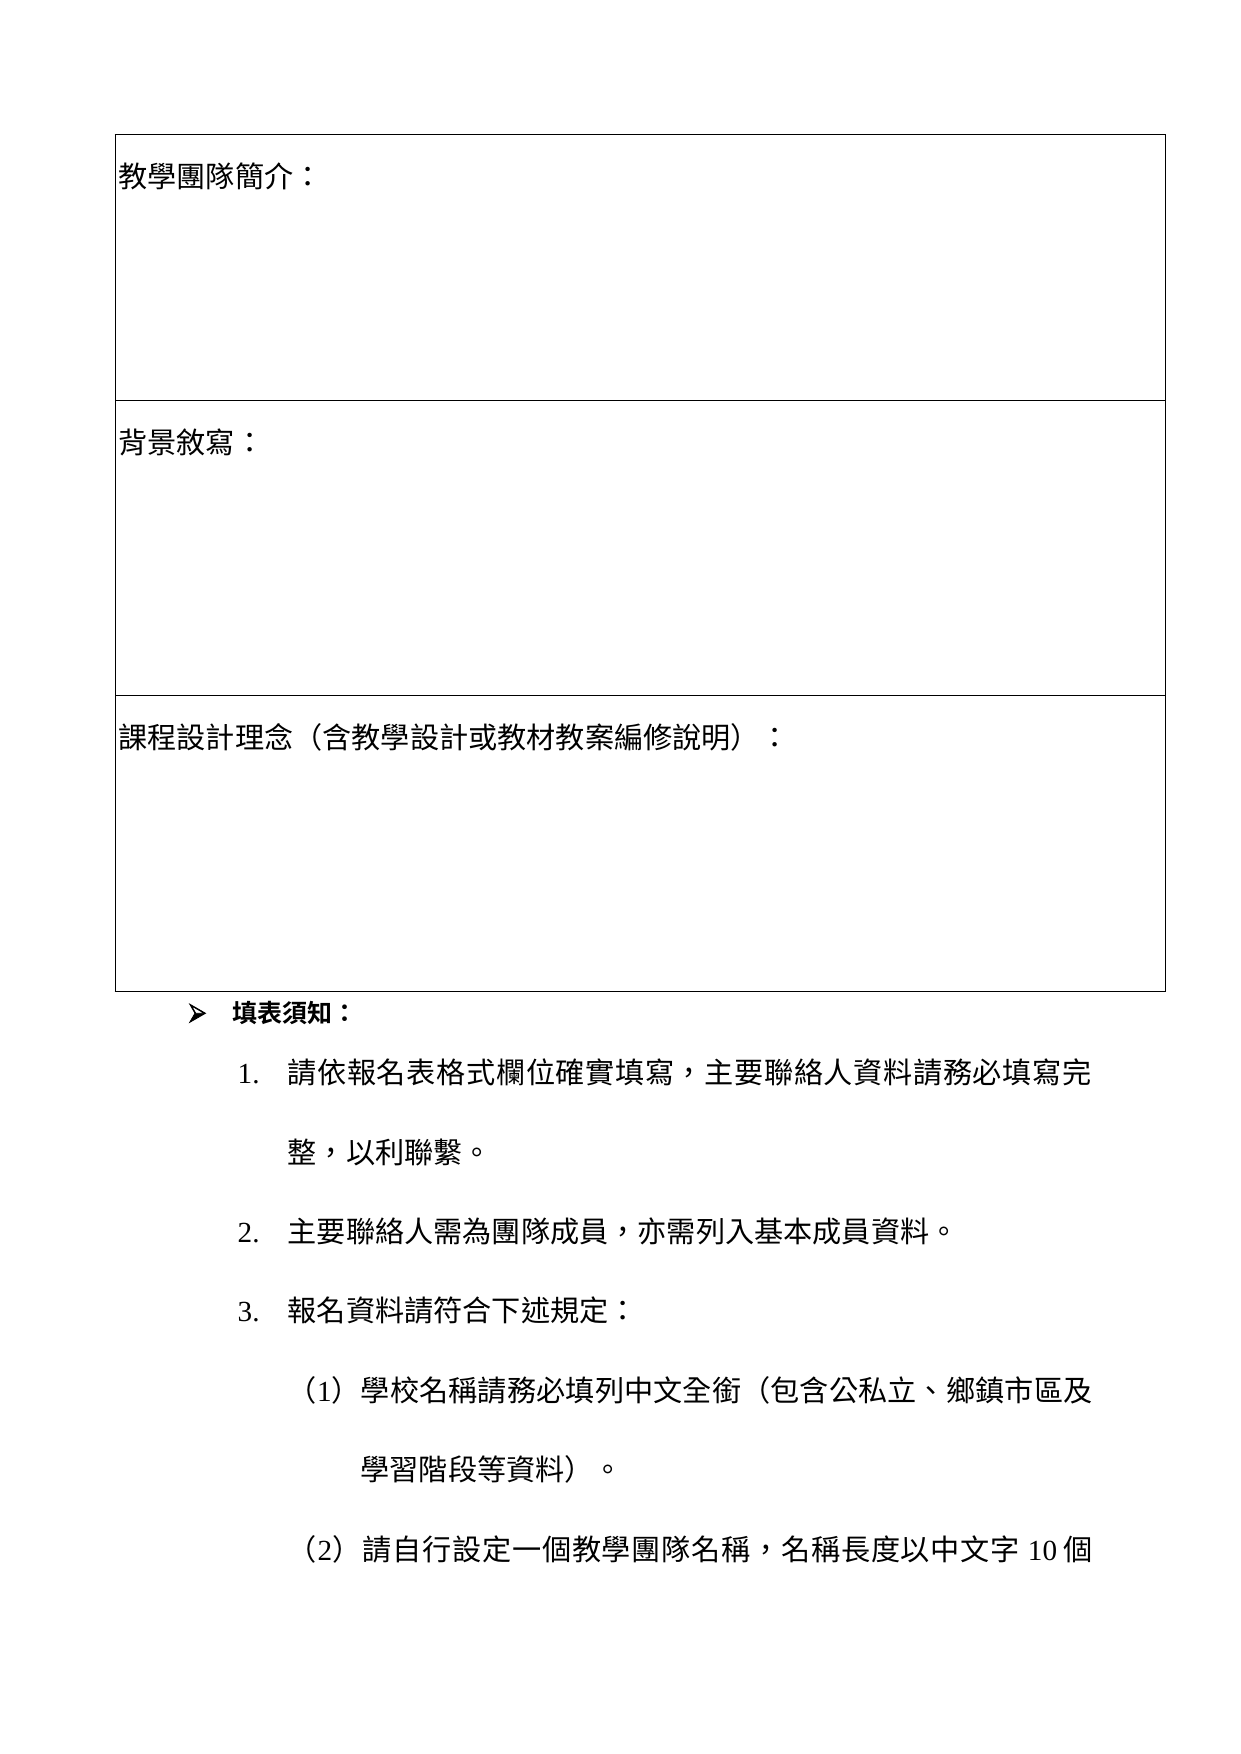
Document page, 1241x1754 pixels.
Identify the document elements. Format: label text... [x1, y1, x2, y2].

table_cell 教學團隊簡介： [116, 135, 1165, 400]
list 請依報名表格式欄位確實填寫，主要聯絡人資料請務必填寫完整，以利聯繫。 [237, 1031, 1093, 1190]
table_cell 背景敘寫： [116, 401, 1165, 695]
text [287, 1508, 1093, 1587]
text （1）學校名稱請務必填列中文全銜（包含公私立、鄉鎮市區及學習階段等資料）。 [287, 1349, 1093, 1508]
list 報名資料請符合下述規定： [237, 1269, 1093, 1349]
list 主要聯絡人需為團隊成員，亦需列入基本成員資料。 [237, 1190, 1093, 1269]
table_cell 課程設計理念（含教學設計或教材教案編修說明）： [116, 696, 1165, 991]
list 填表須知： [187, 992, 1093, 1031]
